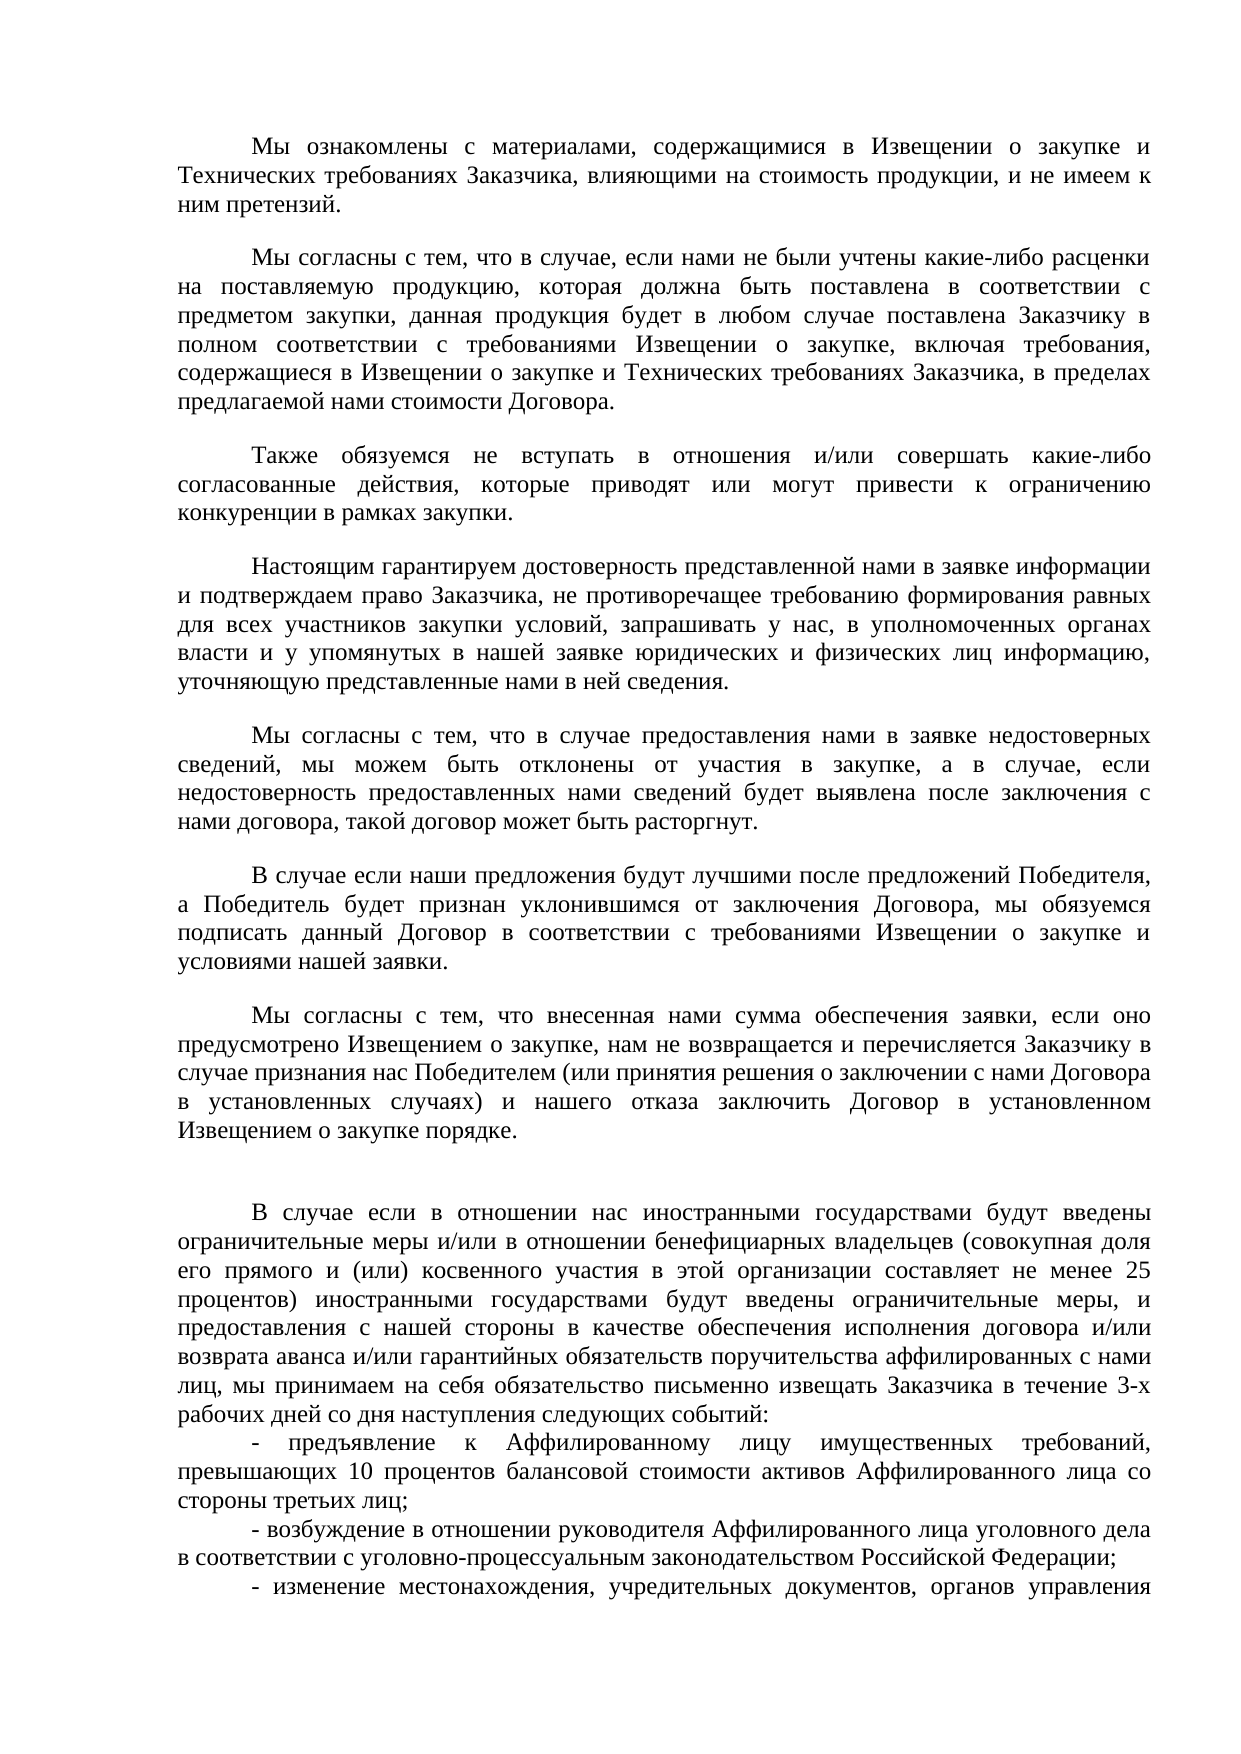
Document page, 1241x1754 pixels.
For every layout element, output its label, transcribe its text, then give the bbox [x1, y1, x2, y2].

text В случае если наши предложения будут лучшими после предложений Победителя, а Победитель будет признан уклонившимся от заключения Договора, мы обязуемся подписать данный Договор в соответствии с требованиями Извещении о закупке и условиями нашей заявки. [177, 860, 1152, 975]
text Также обязуемся не вступать в отношения и/или совершать какие-либо согласованные действия, которые приводят или могут привести к ограничению конкуренции в рамках закупки. [177, 440, 1152, 526]
text - предъявление к Аффилированному лицу имущественных требований, превышающих 10 процентов балансовой стоимости активов Аффилированного лица со стороны третьих лиц; [177, 1427, 1152, 1514]
text Настоящим гарантируем достоверность представленной нами в заявке информации и подтверждаем право Заказчика, не противоречащее требованию формирования равных для всех участников закупки условий, запрашивать у нас, в уполномоченных органах власти и у упомянутых в нашей заявке юридических и физических лиц информацию, уточняющую представленные нами в ней сведения. [177, 551, 1152, 695]
text В случае если в отношении нас иностранными государствами будут введены ограничительные меры и/или в отношении бенефициарных владельцев (совокупная доля его прямого и (или) косвенного участия в этой организации составляет не менее 25 процентов) иностранными государствами будут введены ограничительные меры, и предоставления с нашей стороны в качестве обеспечения исполнения договора и/или возврата аванса и/или гарантийных обязательств поручительства аффилированных с нами лиц, мы принимаем на себя обязательство письменно извещать Заказчика в течение 3-х рабочих дней со дня наступления следующих событий: [177, 1197, 1152, 1427]
text - возбуждение в отношении руководителя Аффилированного лица уголовного дела в соответствии с уголовно-процессуальным законодательством Российской Федерации; [177, 1514, 1152, 1571]
text Мы ознакомлены с материалами, содержащимися в Извещении о закупке и Технических требованиях Заказчика, влияющими на стоимость продукции, и не имеем к ним претензий. [177, 131, 1152, 217]
text Мы согласны с тем, что в случае предоставления нами в заявке недостоверных сведений, мы можем быть отклонены от участия в закупке, а в случае, если недостоверность предоставленных нами сведений будет выявлена после заключения с нами договора, такой договор может быть расторгнут. [177, 720, 1152, 835]
text Мы согласны с тем, что в случае, если нами не были учтены какие-либо расценки на поставляемую продукцию, которая должна быть поставлена в соответствии с предметом закупки, данная продукция будет в любом случае поставлена Заказчику в полном соответствии с требованиями Извещении о закупке, включая требования, содержащиеся в Извещении о закупке и Технических требованиях Заказчика, в пределах предлагаемой нами стоимости Договора. [177, 242, 1152, 415]
text Мы согласны с тем, что внесенная нами сумма обеспечения заявки, если оно предусмотрено Извещением о закупке, нам не возвращается и перечисляется Заказчику в случае признания нас Победителем (или принятия решения о заключении с нами Договора в установленных случаях) и нашего отказа заключить Договор в установленном Извещением о закупке порядке. [177, 1000, 1152, 1144]
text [177, 1571, 1152, 1600]
